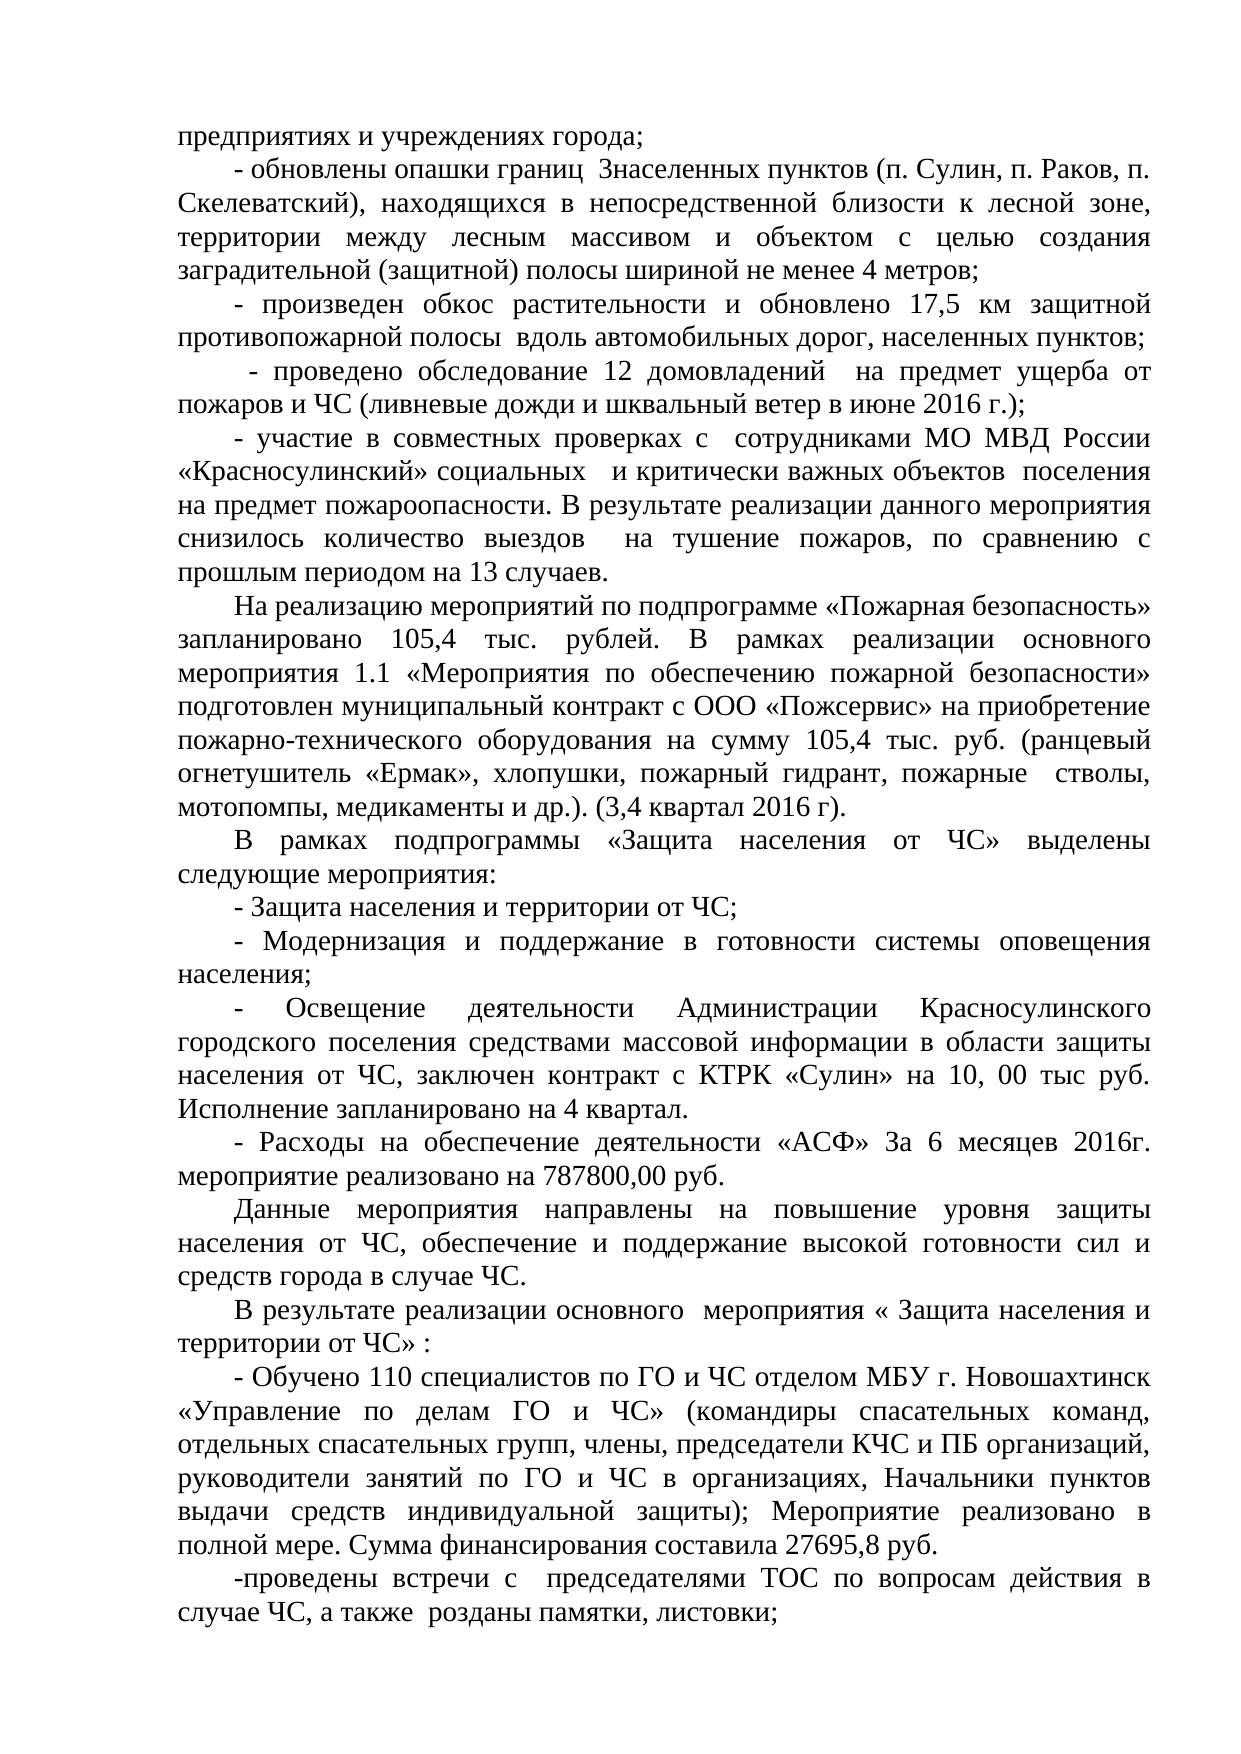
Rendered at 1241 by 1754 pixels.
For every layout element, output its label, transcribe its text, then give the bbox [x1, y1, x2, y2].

text На реализацию мероприятий по подпрограмме «Пожарная безопасность» запланировано 105,4 тыс. рублей. В рамках реализации основного мероприятия 1.1 «Мероприятия по обеспечению пожарной безопасности» подготовлен муниципальный контракт с ООО «Пожсервис» на приобретение пожарно-технического оборудования на сумму 105,4 тыс. руб. (ранцевый огнетушитель «Ермак», хлопушки, пожарный гидрант, пожарные стволы, мотопомпы, медикаменты и др.). (3,4 квартал 2016 г). [177, 588, 1152, 822]
text - Модернизация и поддержание в готовности системы оповещения населения; [177, 923, 1152, 990]
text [177, 118, 1152, 152]
text - участие в совместных проверках с сотрудниками МО МВД России «Красносулинский» социальных и критически важных объектов поселения на предмет пожароопасности. В результате реализации данного мероприятия снизилось количество выездов на тушение пожаров, по сравнению с прошлым периодом на 13 случаев. [177, 420, 1152, 588]
text - проведено обследование 12 домовладений на предмет ущерба от пожаров и ЧС (ливневые дожди и шквальный ветер в июне 2016 г.); [177, 353, 1152, 420]
text - обновлены опашки границ 3населенных пунктов (п. Сулин, п. Раков, п. Скелеватский), находящихся в непосредственной близости к лесной зоне, территории между лесным массивом и объектом с целью создания заградительной (защитной) полосы шириной не менее 4 метров; [177, 152, 1152, 286]
text - Защита населения и территории от ЧС; [177, 889, 1152, 923]
text - Расходы на обеспечение деятельности «АСФ» За 6 месяцев 2016г. мероприятие реализовано на 787800,00 руб. [177, 1124, 1152, 1191]
text В рамках подпрограммы «Защита населения от ЧС» выделены следующие мероприятия: [177, 822, 1152, 889]
text - Освещение деятельности Администрации Красносулинского городского поселения средствами массовой информации в области защиты населения от ЧС, заключен контракт с КТРК «Сулин» на 10, 00 тыс руб. Исполнение запланировано на 4 квартал. [177, 990, 1152, 1124]
text - произведен обкос растительности и обновлено 17,5 км защитной противопожарной полосы вдоль автомобильных дорог, населенных пунктов; [177, 286, 1152, 353]
text -проведены встречи с председателями ТОС по вопросам действия в случае ЧС, а также розданы памятки, листовки; [177, 1560, 1152, 1627]
text В результате реализации основного мероприятия « Защита населения и территории от ЧС» : [177, 1292, 1152, 1359]
text - Обучено 110 специалистов по ГО и ЧС отделом МБУ г. Новошахтинск «Управление по делам ГО и ЧС» (командиры спасательных команд, отдельных спасательных групп, члены, председатели КЧС и ПБ организаций, руководители занятий по ГО и ЧС в организациях, Начальники пунктов выдачи средств индивидуальной защиты); Мероприятие реализовано в полной мере. Сумма финансирования составила 27695,8 руб. [177, 1359, 1152, 1560]
text Данные мероприятия направлены на повышение уровня защиты населения от ЧС, обеспечение и поддержание высокой готовности сил и средств города в случае ЧС. [177, 1191, 1152, 1292]
